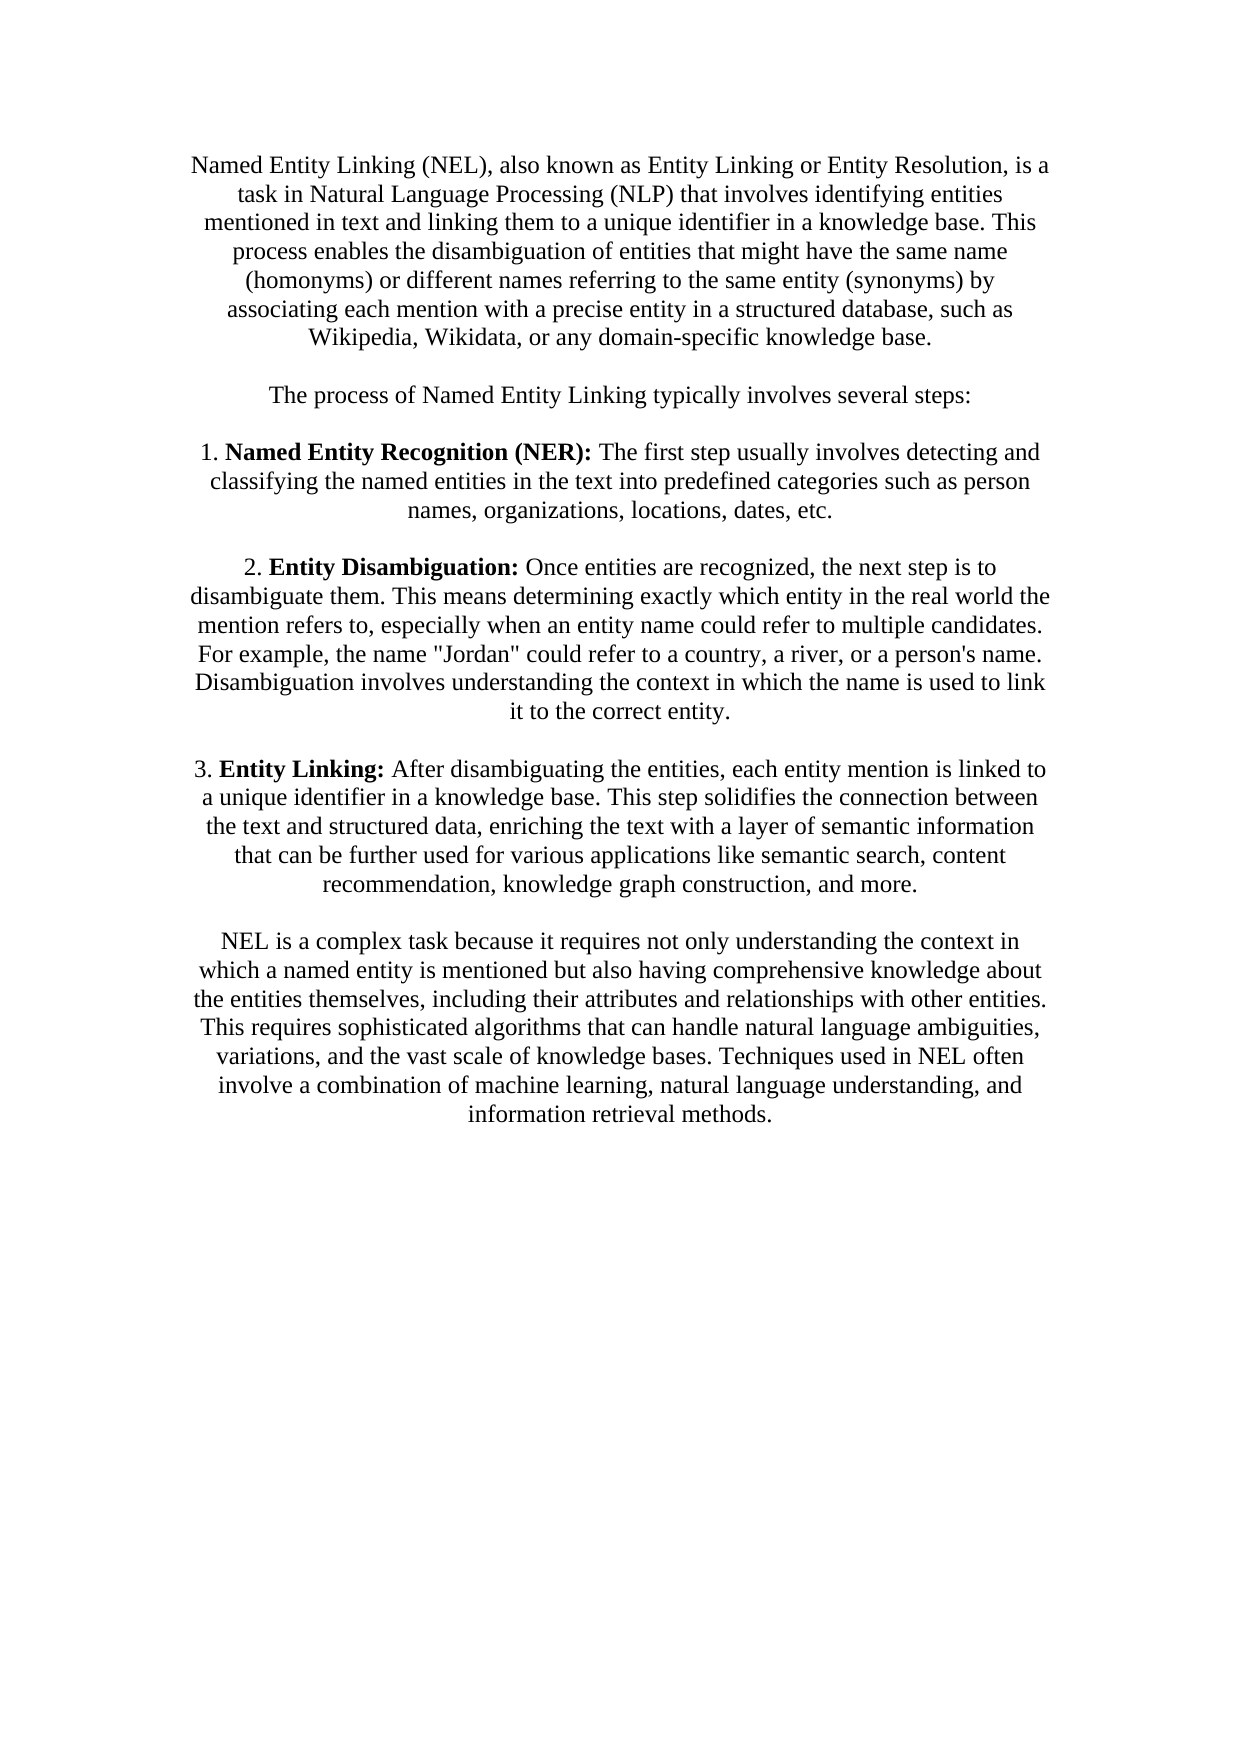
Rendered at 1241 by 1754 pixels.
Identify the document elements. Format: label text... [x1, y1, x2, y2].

text 2. Entity Disambiguation: Once entities are recognized, the next step is to disambiguate them. This means determining exactly which entity in the real world the mention refers to, especially when an entity name could refer to multiple candidates. For example, the name "Jordan" could refer to a country, a river, or a person's name. Disambiguation involves understanding the context in which the name is used to link it to the correct entity. [187, 552, 1053, 725]
text 1. Named Entity Recognition (NER): The first step usually involves detecting and classifying the named entities in the text into predefined categories such as person names, organizations, locations, dates, etc. [187, 437, 1053, 524]
text The process of Named Entity Linking typically involves several steps: [187, 380, 1053, 409]
text NEL is a complex task because it requires not only understanding the context in which a named entity is mentioned but also having comprehensive knowledge about the entities themselves, including their attributes and relationships with other entities. This requires sophisticated algorithms that can handle natural language ambiguities, variations, and the vast scale of knowledge bases. Techniques used in NEL often involve a combination of machine learning, natural language understanding, and information retrieval methods. [187, 926, 1053, 1127]
text Named Entity Linking (NEL), also known as Entity Linking or Entity Resolution, is a task in Natural Language Processing (NLP) that involves identifying entities mentioned in text and linking them to a unique identifier in a knowledge base. This process enables the disambiguation of entities that might have the same name (homonyms) or different names referring to the same entity (synonyms) by associating each mention with a precise entity in a structured database, such as Wikipedia, Wikidata, or any domain-specific knowledge base. [187, 150, 1053, 351]
text 3. Entity Linking: After disambiguating the entities, each entity mention is linked to a unique identifier in a knowledge base. This step solidifies the connection between the text and structured data, enriching the text with a layer of semantic information that can be further used for various applications like semantic search, content recommendation, knowledge graph construction, and more. [187, 754, 1053, 897]
